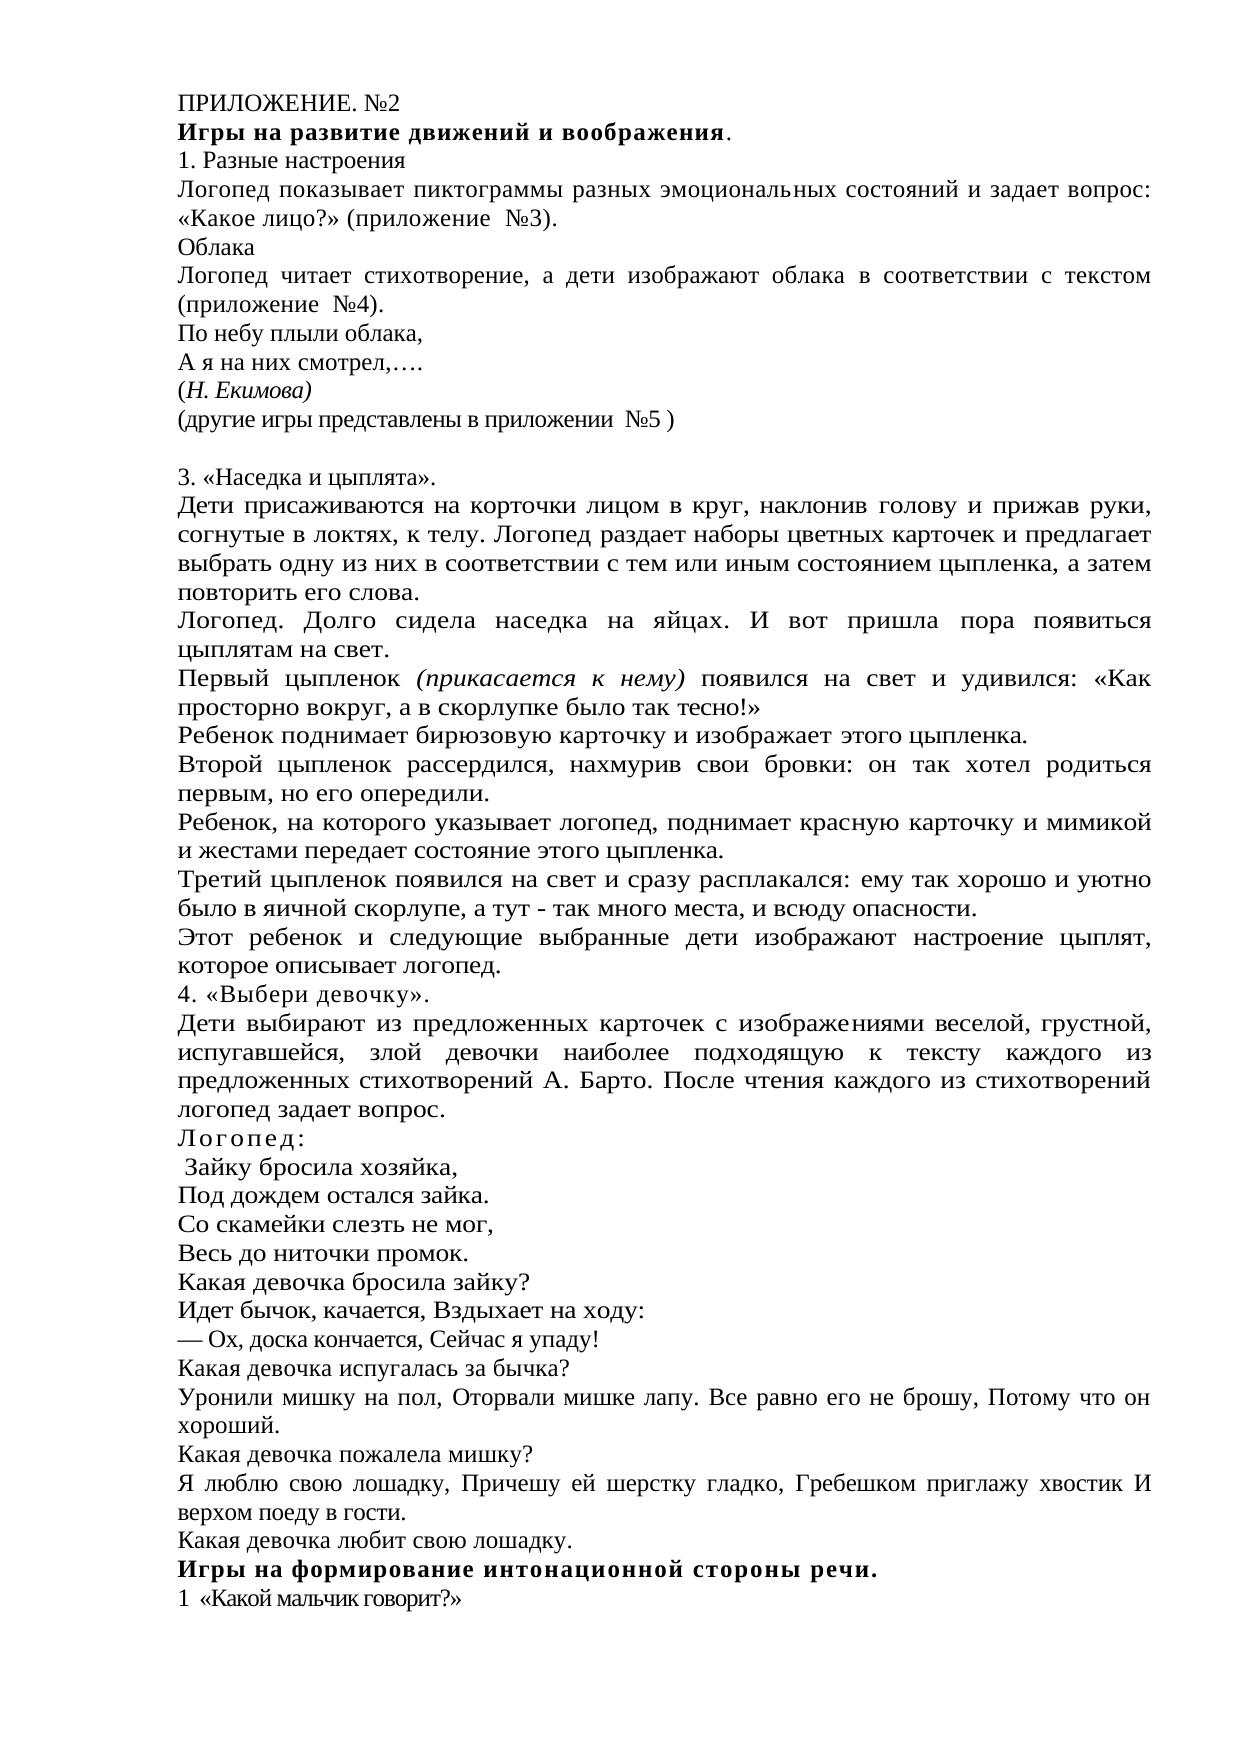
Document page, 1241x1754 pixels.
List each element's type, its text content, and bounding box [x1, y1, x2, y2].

text Весь до ниточки промок. [177, 1238, 1152, 1267]
text Зайку бросила хозяйка, [177, 1152, 1152, 1180]
text По небу плыли облака, [177, 318, 1152, 347]
text Игры на формирование интонационной стороны речи. [177, 1554, 1152, 1583]
text 1. Разные настроения [177, 145, 1152, 174]
text Дети выбирают из предложенных карточек с изображениями веселой, грустной, испугавшейся, злой девочки наиболее подходящую к тексту каждого из предложенных стихотворений А. Барто. После чтения каждого из стихотворений логопед задает вопрос. [177, 1008, 1152, 1123]
text Логопед: [177, 1123, 1152, 1152]
text Дети присаживаются на корточки лицом в круг, наклонив голову и прижав руки, согнутые в локтях, к телу. Логопед раздает наборы цветных карточек и предлагает выбрать одну из них в соответствии с тем или иным состоянием цыпленка, а затем повторить его слова. [177, 490, 1152, 605]
text Игры на развитие движений и воображения. [177, 117, 1152, 145]
text Под дождем остался зайка. [177, 1180, 1152, 1209]
text А я на них смотрел,…. [177, 347, 1152, 375]
text 3. «Наседка и цыплята». [177, 462, 1152, 490]
text 4. «Выбери девочку». [177, 979, 1152, 1008]
text Логопед. Долго сидела наседка на яйцах. И вот пришла пора появиться цыплятам на свет. [177, 605, 1152, 663]
text Какая девочка любит свою лошадку. [177, 1525, 1152, 1554]
text Третий цыпленок появился на свет и сразу расплакался: ему так хорошо и уютно было в яичной скорлупе, а тут - так много места, и всюду опасности. [177, 864, 1152, 922]
text Облака [177, 232, 1152, 260]
text Первый цыпленок (прикасается к нему) появился на свет и удивился: «Как просторно вокруг, а в скорлупке было так тесно!» [177, 663, 1152, 720]
text Этот ребенок и следующие выбранные дети изображают настроение цыплят, которое описывает логопед. [177, 922, 1152, 979]
text Идет бычок, качается, Вздыхает на ходу: [177, 1295, 1152, 1324]
text (другие игры представлены в приложении №5 ) [177, 404, 1152, 433]
text — Ох, доска кончается, Сейчас я упаду! [177, 1324, 1152, 1353]
text Ребенок поднимает бирюзовую карточку и изображает этого цыпленка. [177, 720, 1152, 749]
text Какая девочка бросила зайку? [177, 1267, 1152, 1295]
text Уронили мишку на пол, Оторвали мишке лапу. Все равно его не брошу, Потому что он хороший. [177, 1382, 1152, 1439]
text Какая девочка испугалась за бычка? [177, 1353, 1152, 1382]
text (Н. Екимова) [177, 375, 1152, 404]
text Я люблю свою лошадку, Причешу ей шерстку гладко, Гребешком приглажу хвостик И верхом поеду в гости. [177, 1468, 1152, 1525]
text Второй цыпленок рассердился, нахмурив свои бровки: он так хотел родиться первым, но его опередили. [177, 749, 1152, 807]
text Какая девочка пожалела мишку? [177, 1439, 1152, 1468]
text Логопед читает стихотворение, а дети изображают облака в соответствии с текстом (приложение №4). [177, 260, 1152, 318]
text 1 «Какой мальчик говорит?» [177, 1583, 1152, 1612]
text Ребенок, на которого указывает логопед, поднимает красную карточку и мимикой и жестами передает состояние этого цыпленка. [177, 807, 1152, 864]
text Со скамейки слезть не мог, [177, 1209, 1152, 1238]
text ПРИЛОЖЕНИЕ. №2 [177, 88, 1152, 117]
text Логопед показывает пиктограммы разных эмоциональных состояний и задает вопрос: «Какое лицо?» (приложение №3). [177, 174, 1152, 232]
